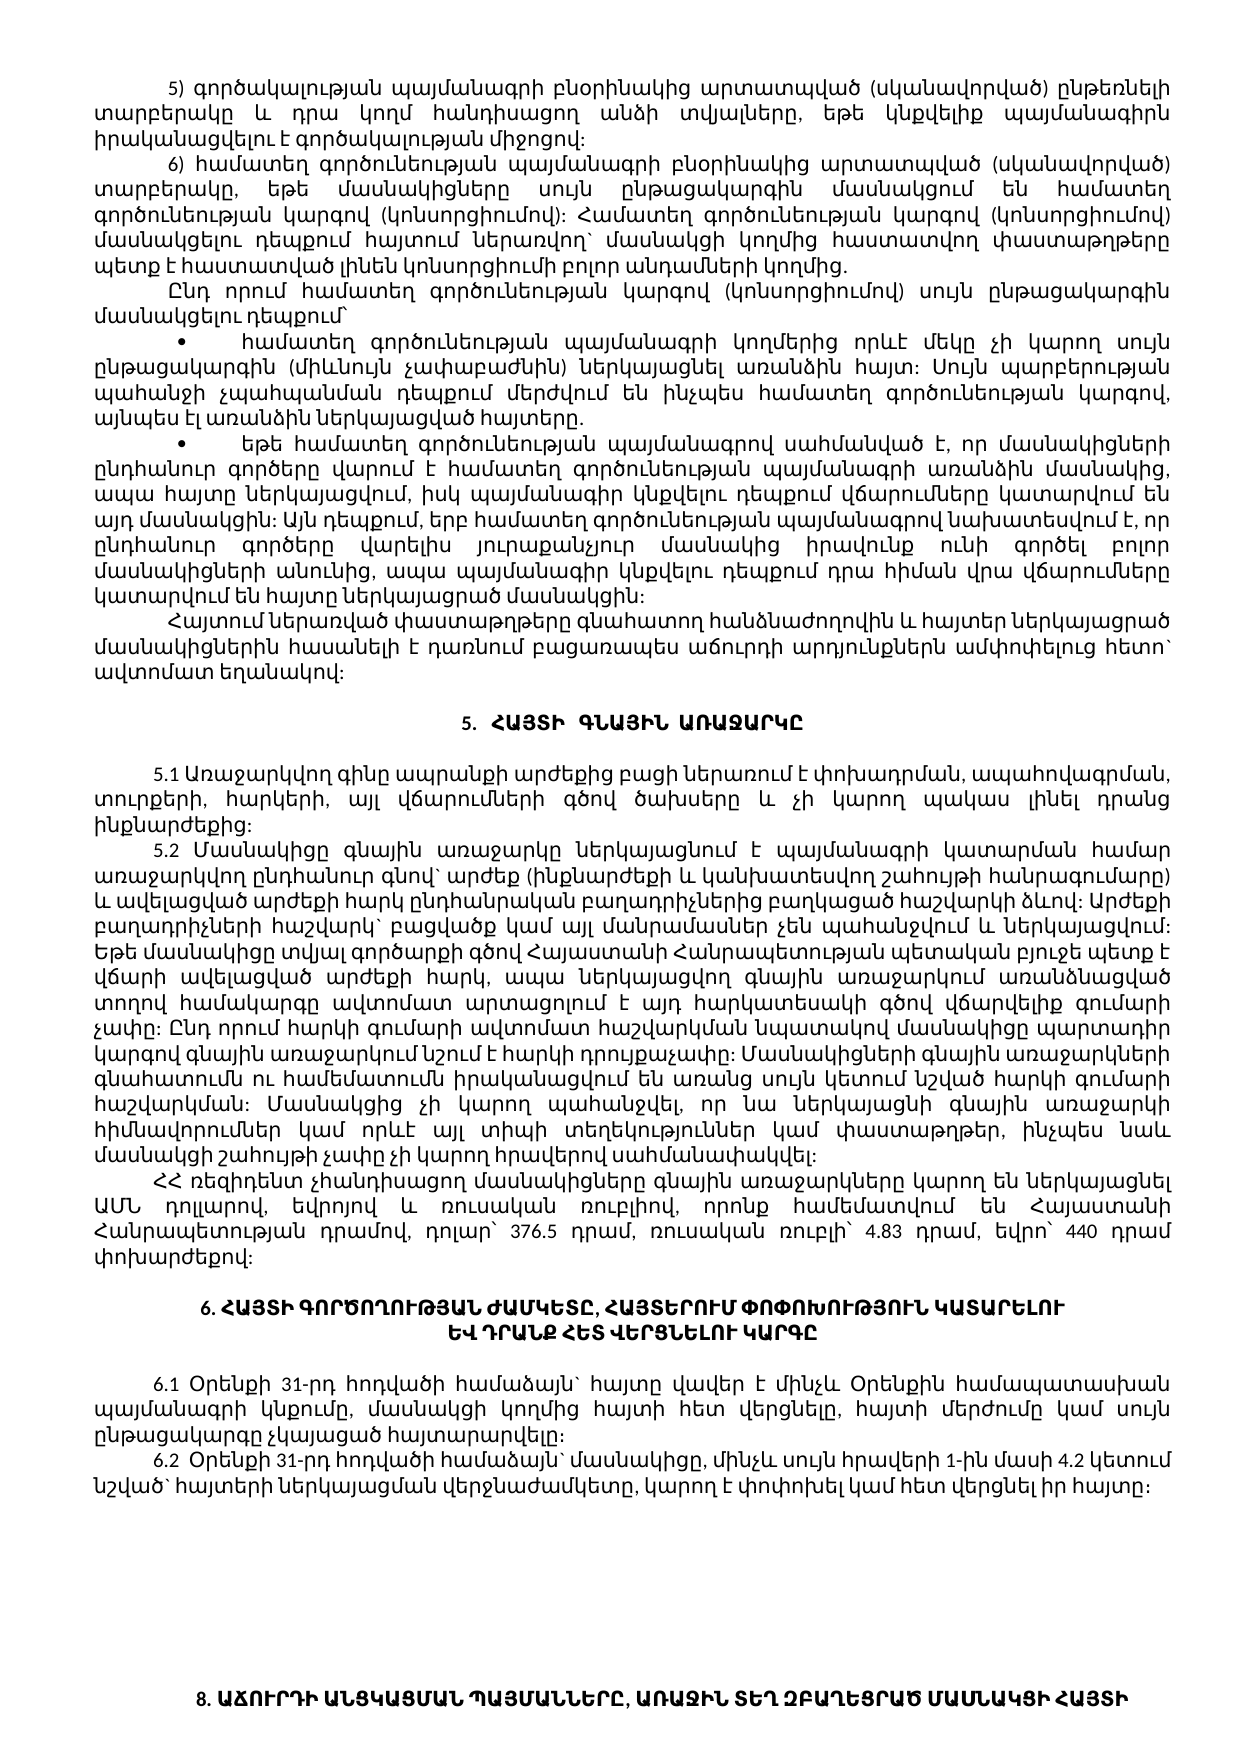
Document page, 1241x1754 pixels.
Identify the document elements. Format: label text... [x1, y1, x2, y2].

text 5.1 Առաջարկվող գինը ապրանքի արժեքից բացի ներառում է փոխադրման, ապահովագրման, տուրքերի, հարկերի, այլ վճարումների գծով ծախսերը և չի կարող պակաս լինել դրանց ինքնարժեքից: [94, 761, 1171, 837]
text 8. ԱՃՈՒՐԴԻ ԱՆՑԿԱՑՄԱՆ ՊԱՅՄԱՆՆԵՐԸ, ԱՌԱՋԻՆ ՏԵՂ ԶԲԱՂԵՑՐԱԾ ՄԱՍՆԱԿՑԻ ՀԱՅՏԻ [94, 1686, 1171, 1712]
text 6.2 Օրենքի 31-րդ հոդվածի համաձայն` մասնակիցը, մինչև սույն հրավերի 1-ին մասի 4.2 կետում նշված` հայտերի ներկայացման վերջնաժամկետը, կարող է փոփոխել կամ հետ վերցնել իր հայտը։ [94, 1447, 1171, 1498]
list համատեղ գործունեության պայմանագրի կողմերից որևէ մեկը չի կարող սույն ընթացակարգին (միևնույն չափաբաժնին) ներկայացնել առանձին հայտ: Սույն պարբերության պահանջի չպահպանման դեպքում մերժվում են ինչպես համատեղ գործունեության կարգով, այնպես էլ առանձին ներկայացված հայտերը. [94, 329, 1171, 431]
text ՀՀ ռեզիդենտ չհանդիսացող մասնակիցները գնային առաջարկները կարող են ներկայացնել ԱՄՆ դոլլարով, եվրոյով և ռուսական ռուբլիով, որոնք համեմատվում են Հայաստանի Հանրապետության դրամով, դոլար՝ 376.5 դրամ, ռուսական ռուբլի՝ 4.83 դրամ, եվրո՝ 440 դրամ փոխարժեքով: [94, 1168, 1171, 1269]
text 6.1 Օրենքի 31-րդ հոդվածի համաձայն` հայտը վավեր է մինչև Օրենքին համապատասխան պայմանագրի կնքումը, մասնակցի կողմից հայտի հետ վերցնելը, հայտի մերժումը կամ սույն ընթացակարգը չկայացած հայտարարվելը։ [94, 1371, 1171, 1447]
text 6. ՀԱՅՏԻ ԳՈՐԾՈՂՈՒԹՅԱՆ ԺԱՄԿԵՏԸ, ՀԱՅՏԵՐՈՒՄ ՓՈՓՈԽՈՒԹՅՈՒՆ ԿԱՏԱՐԵԼՈՒ [94, 1295, 1171, 1320]
text Ընդ որում համատեղ գործունեության կարգով (կոնսորցիումով) սույն ընթացակարգին մասնակցելու դեպքում՝ [94, 278, 1171, 329]
text 5) գործակալության պայմանագրի բնօրինակից արտատպված (սկանավորված) ընթեռնելի տարբերակը և դրա կողմ հանդիսացող անձի տվյալները, եթե կնքվելիք պայմանագիրն իրականացվելու է գործակալության միջոցով: [94, 75, 1171, 151]
text ԵՎ ԴՐԱՆՔ ՀԵՏ ՎԵՐՑՆԵԼՈՒ ԿԱՐԳԸ [94, 1320, 1171, 1346]
text Հայտում ներառված փաստաթղթերը գնահատող հանձնաժողովին և հայտեր ներկայացրած մասնակիցներին հասանելի է դառնում բացառապես աճուրդի արդյունքներն ամփոփելուց հետո` ավտոմատ եղանակով: [94, 609, 1171, 685]
text 5.2 Մասնակիցը գնային առաջարկը ներկայացնում է պայմանագրի կատարման համար առաջարկվող ընդհանուր գնով` արժեք (ինքնարժեքի և կանխատեսվող շահույթի հանրագումարը) և ավելացված արժեքի հարկ ընդհանրական բաղադրիչներից բաղկացած հաշվարկի ձևով: Արժեքի բաղադրիչների հաշվարկ` բացվածք կամ այլ մանրամասներ չեն պահանջվում և ներկայացվում: Եթե մասնակիցը տվյալ գործարքի գծով Հայաստանի Հանրապետության պետական բյուջե պետք է վճարի ավելացված արժեքի հարկ, ապա ներկայացվող գնային առաջարկում առանձնացված տողով համակարգը ավտոմատ արտացոլում է այդ հարկատեսակի գծով վճարվելիք գումարի չափը: Ընդ որում հարկի գումարի ավտոմատ հաշվարկման նպատակով մասնակիցը պարտադիր կարգով գնային առաջարկում նշում է հարկի դրույքաչափը: Մասնակիցների գնային առաջարկների գնահատումն ու համեմատումն իրականացվում են առանց սույն կետում նշված հարկի գումարի հաշվարկման: Մասնակցից չի կարող պահանջվել, որ նա ներկայացնի գնային առաջարկի հիմնավորումներ կամ որևէ այլ տիպի տեղեկություններ կամ փաստաթղթեր, ինչպես նաև մասնակցի շահույթի չափը չի կարող հրավերով սահմանափակվել: [94, 837, 1171, 1168]
list եթե համատեղ գործունեության պայմանագրով սահմանված է, որ մասնակիցների ընդհանուր գործերը վարում է համատեղ գործունեության պայմանագրի առանձին մասնակից, ապա հայտը ներկայացվում, իսկ պայմանագիր կնքվելու դեպքում վճարումները կատարվում են այդ մասնակցին: Այն դեպքում, երբ համատեղ գործունեության պայմանագրով նախատեսվում է, որ ընդհանուր գործերը վարելիս յուրաքանչյուր մասնակից իրավունք ունի գործել բոլոր մասնակիցների անունից, ապա պայմանագիր կնքվելու դեպքում դրա հիման վրա վճարումները կատարվում են հայտը ներկայացրած մասնակցին: [94, 431, 1171, 609]
text 5. ՀԱՅՏԻ ԳՆԱՅԻՆ ԱՌԱՋԱՐԿԸ [94, 710, 1171, 736]
text 6) համատեղ գործունեության պայմանագրի բնօրինակից արտատպված (սկանավորված) տարբերակը, եթե մասնակիցները սույն ընթացակարգին մասնակցում են համատեղ գործունեության կարգով (կոնսորցիումով): Համատեղ գործունեության կարգով (կոնսորցիումով) մասնակցելու դեպքում հայտում ներառվող` մասնակցի կողմից հաստատվող փաստաթղթերը պետք է հաստատված լինեն կոնսորցիումի բոլոր անդամների կողմից. [94, 151, 1171, 278]
